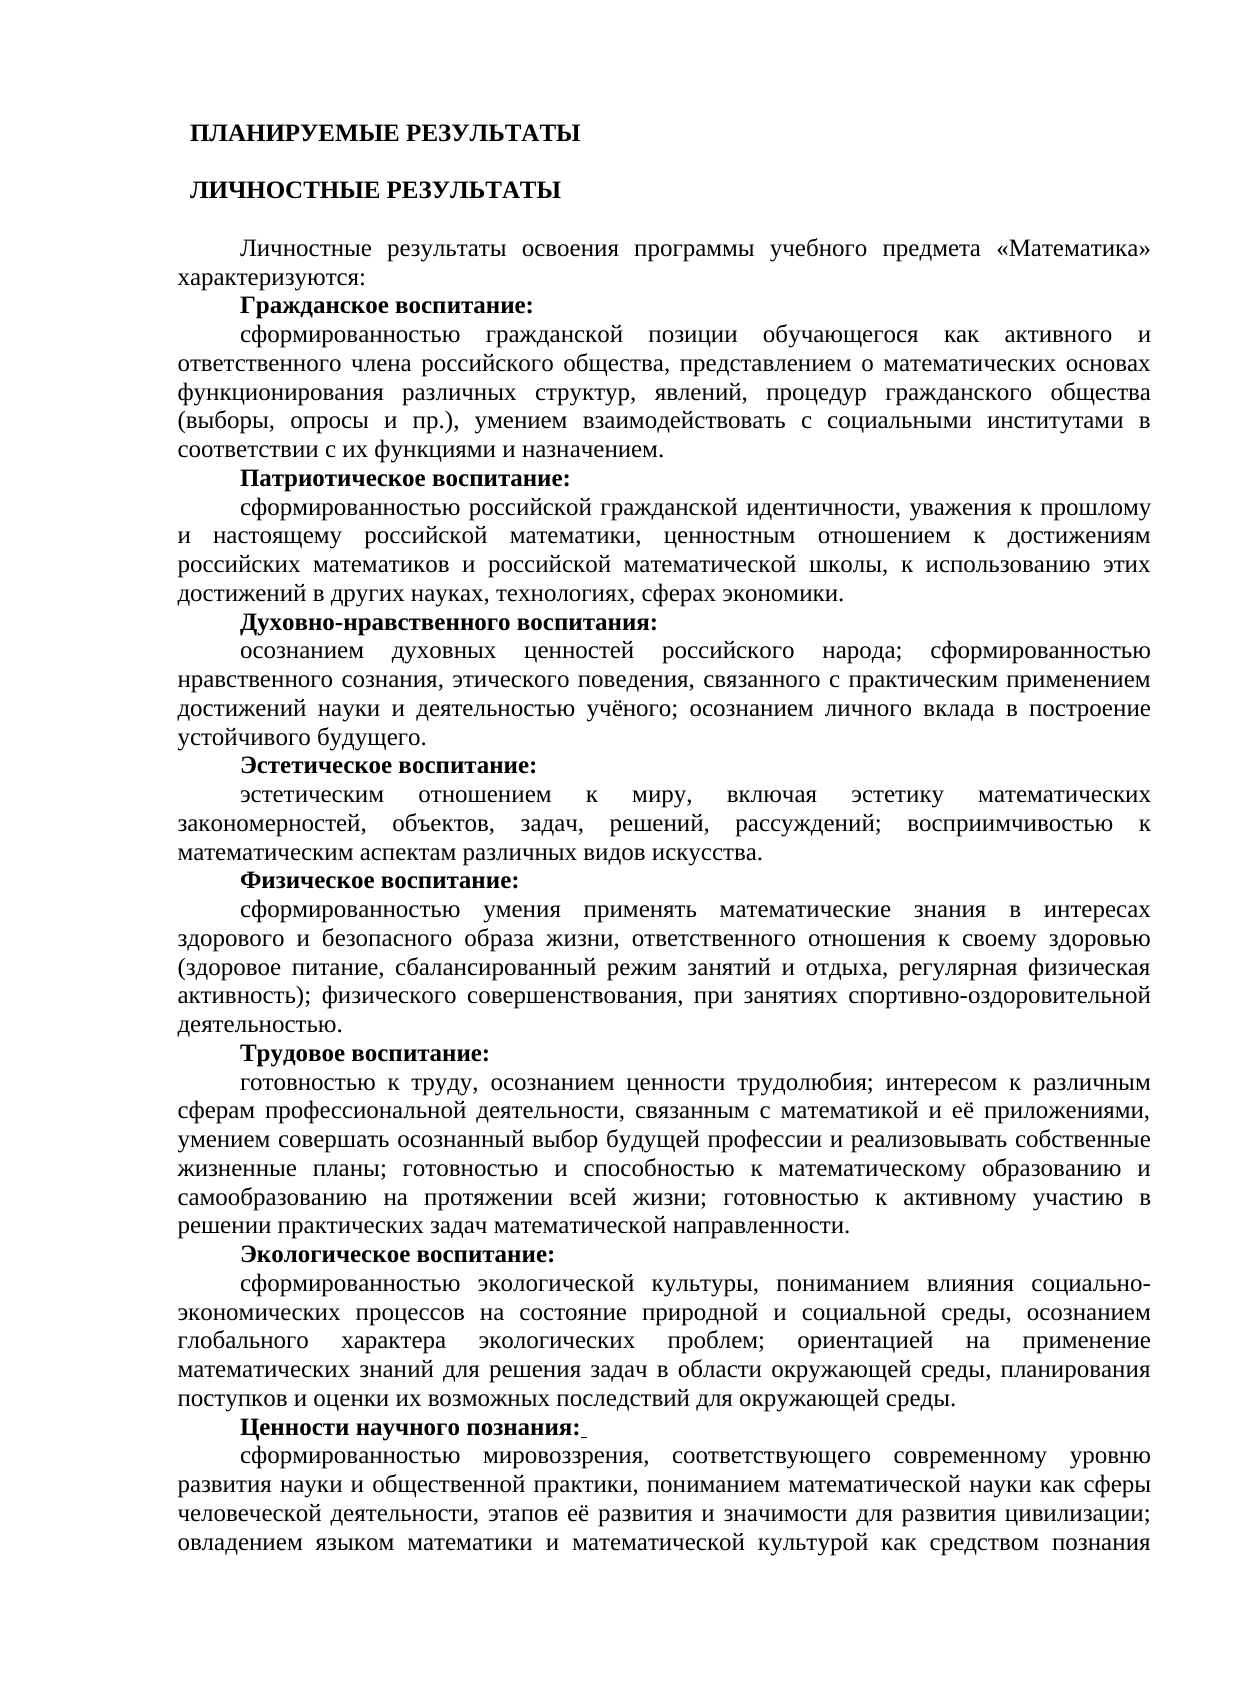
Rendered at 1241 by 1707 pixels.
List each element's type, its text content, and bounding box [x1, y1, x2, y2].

text эстетическим отношением к миру, включая эстетику математических закономерностей, объектов, задач, решений, рассуждений; восприимчивостью к математическим аспектам различных видов искусства. [177, 779, 1152, 866]
text сформированностью экологической культуры, пониманием влияния социально-экономических процессов на состояние природной и социальной среды, осознанием глобального характера экологических проблем; ориентацией на применение математических знаний для решения задач в области окружающей среды, планирования поступков и оценки их возможных последствий для окружающей среды. [177, 1268, 1152, 1412]
text Духовно-нравственного воспитания: [177, 607, 1152, 636]
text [177, 1441, 1152, 1556]
text сформированностью российской гражданской идентичности, уважения к прошлому и настоящему российской математики, ценностным отношением к достижениям российских математиков и российской математической школы, к использованию этих достижений в других науках, технологиях, сферах экономики. [177, 492, 1152, 607]
text сформированностью умения применять математические знания в интересах здорового и безопасного образа жизни, ответственного отношения к своему здоровью (здоровое питание, сбалансированный режим занятий и отдыха, регулярная физическая активность); физического совершенствования, при занятиях спортивно-оздоровительной деятельностью. [177, 894, 1152, 1038]
text Физическое воспитание: [177, 866, 1152, 894]
text ПЛАНИРУЕМЫЕ РЕЗУЛЬТАТЫ [190, 118, 1152, 147]
text Трудовое воспитание: [177, 1038, 1152, 1067]
text осознанием духовных ценностей российского народа; сформированностью нравственного сознания, этического поведения, связанного с практическим применением достижений науки и деятельностью учёного; осознанием личного вклада в построение устойчивого будущего. [177, 636, 1152, 751]
text Личностные результаты освоения программы учебного предмета «Математика» характеризуются: [177, 233, 1152, 291]
text Патриотическое воспитание: [177, 463, 1152, 492]
text Гражданское воспитание: [177, 291, 1152, 319]
text сформированностью гражданской позиции обучающегося как активного и ответственного члена российского общества, представлением о математических основах функционирования различных структур, явлений, процедур гражданского общества (выборы, опросы и пр.), умением взаимодействовать с социальными институтами в соответствии с их функциями и назначением. [177, 319, 1152, 463]
text ЛИЧНОСТНЫЕ РЕЗУЛЬТАТЫ [190, 176, 1152, 204]
text Эстетическое воспитание: [177, 751, 1152, 779]
text Экологическое воспитание: [177, 1239, 1152, 1268]
text готовностью к труду, осознанием ценности трудолюбия; интересом к различным сферам профессиональной деятельности, связанным с математикой и её приложениями, умением совершать осознанный выбор будущей профессии и реализовывать собственные жизненные планы; готовностью и способностью к математическому образованию и самообразованию на протяжении всей жизни; готовностью к активному участию в решении практических задач математической направленности. [177, 1067, 1152, 1239]
text Ценности научного познания: [177, 1412, 1152, 1441]
